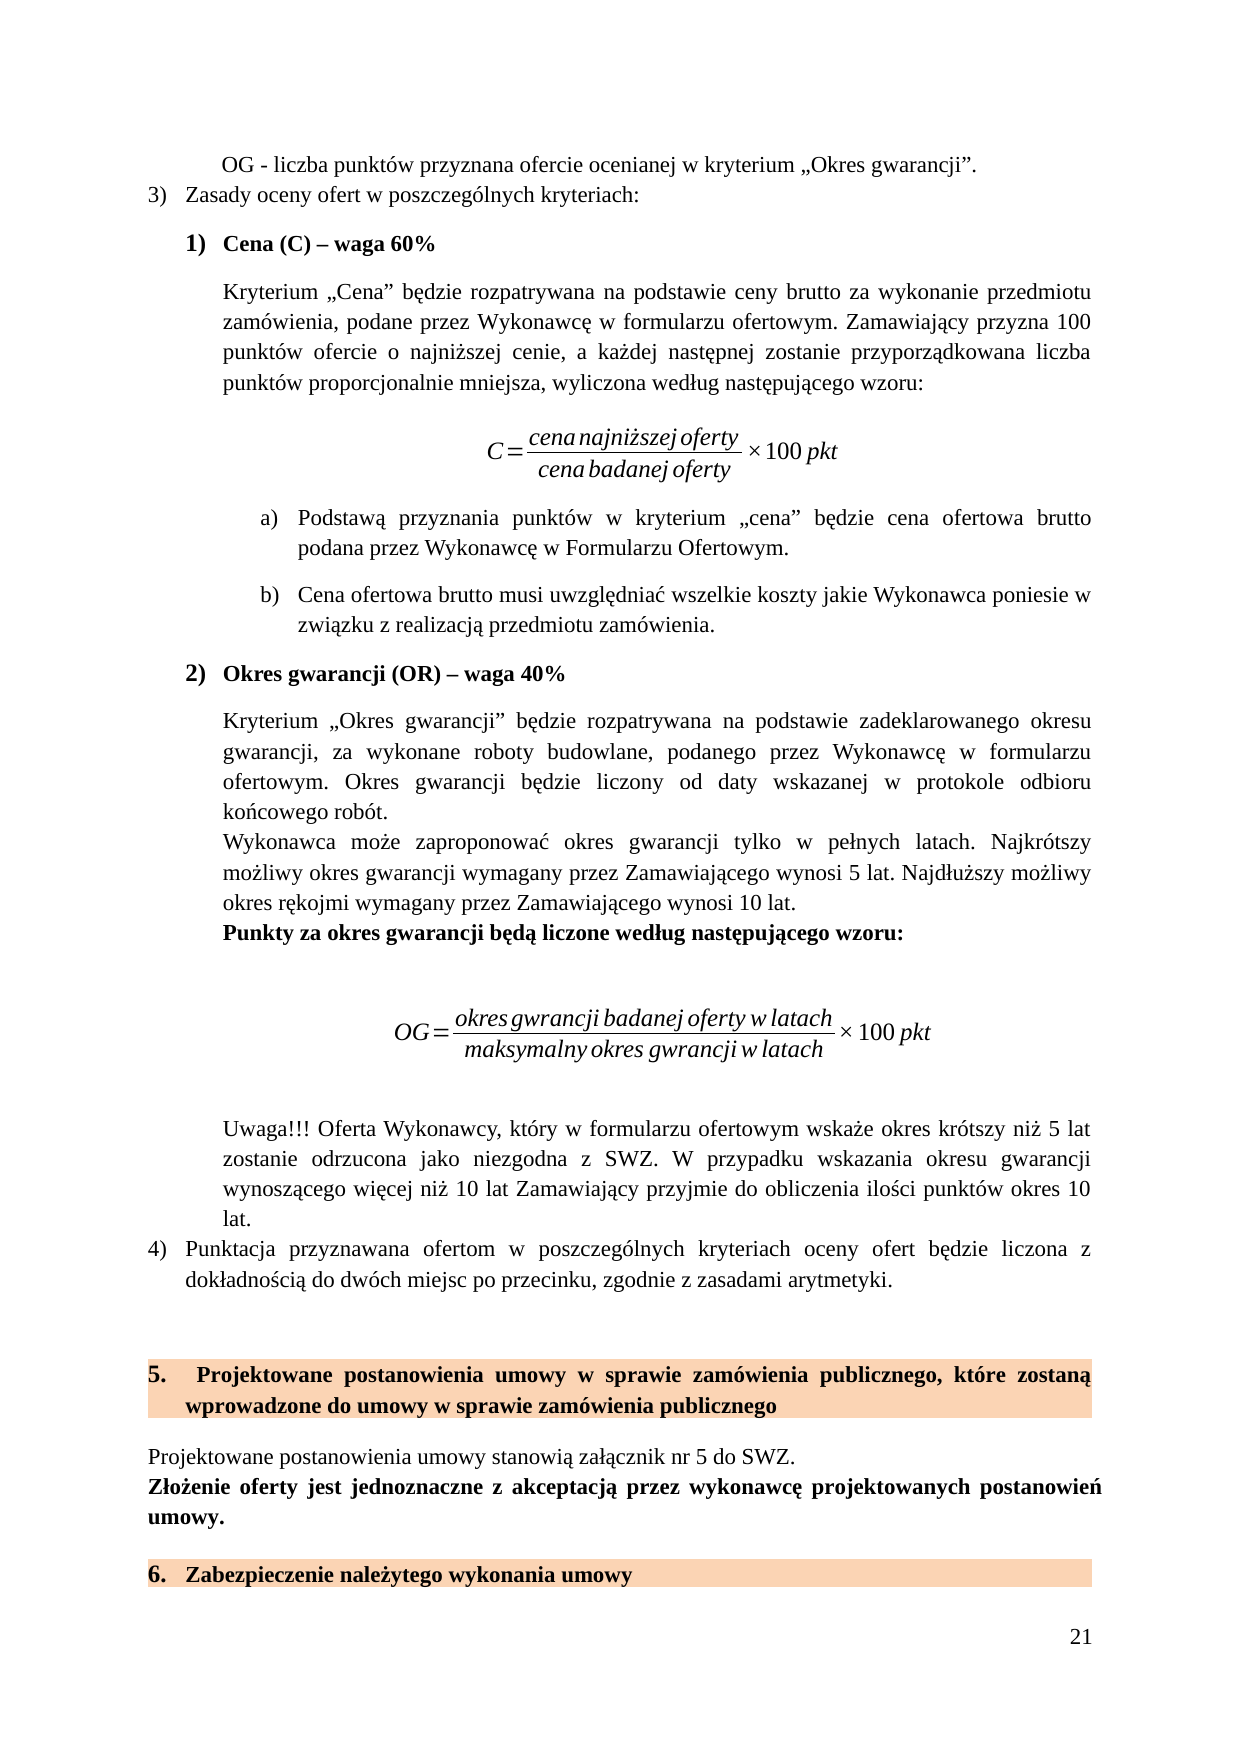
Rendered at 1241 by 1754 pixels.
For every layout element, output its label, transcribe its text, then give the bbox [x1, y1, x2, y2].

text Kryterium „Cena” będzie rozpatrywana na podstawie ceny brutto za wykonanie przedmiotu zamówienia, podane przez Wykonawcę w formularzu ofertowym. Zamawiający przyzna 100 punktów ofercie o najniższej cenie, a każdej następnej zostanie przyporządkowana liczba punktów proporcjonalnie mniejsza, wyliczona według następującego wzoru: [223, 278, 1092, 395]
text OG - liczba punktów przyznana ofercie ocenianej w kryterium „Okres gwarancji”. [221, 151, 1092, 178]
list Projektowane postanowienia umowy w sprawie zamówienia publicznego, które zostaną wprowadzone do umowy w sprawie zamówienia publicznego [148, 1359, 1092, 1418]
list Okres gwarancji (OR) – waga 40% [185, 658, 1092, 687]
text Kryterium „Okres gwarancji” będzie rozpatrywana na podstawie zadeklarowanego okresu gwarancji, za wykonane roboty budowlane, podanego przez Wykonawcę w formularzu ofertowym. Okres gwarancji będzie liczony od daty wskazanej w protokole odbioru końcowego robót. [223, 708, 1092, 824]
text Złożenie oferty jest jednoznaczne z akceptacją przez wykonawcę projektowanych postanowień umowy. [148, 1473, 1104, 1530]
list Podstawą przyznania punktów w kryterium „cena” będzie cena ofertowa brutto podana przez Wykonawcę w Formularzu Ofertowym. [260, 504, 1092, 560]
list Punktacja przyznawana ofertom w poszczególnych kryteriach oceny ofert będzie liczona z dokładnością do dwóch miejsc po przecinku, zgodnie z zasadami arytmetyki. [148, 1235, 1092, 1292]
text Punkty za okres gwarancji będą liczone według następującego wzoru: [223, 919, 1092, 945]
list Zabezpieczenie należytego wykonania umowy [148, 1559, 1092, 1587]
list Cena ofertowa brutto musi uwzględniać wszelkie koszty jakie Wykonawca poniesie w związku z realizacją przedmiotu zamówienia. [260, 581, 1092, 637]
text Wykonawca może zaproponować okres gwarancji tylko w pełnych latach. Najkrótszy możliwy okres gwarancji wymagany przez Zamawiającego wynosi 5 lat. Najdłuższy możliwy okres rękojmi wymagany przez Zamawiającego wynosi 10 lat. [223, 828, 1092, 915]
list Cena (C) – waga 60% [185, 228, 1092, 257]
list Zasady oceny ofert w poszczególnych kryteriach: [148, 181, 1092, 208]
text Projektowane postanowienia umowy stanowią załącznik nr 5 do SWZ. [148, 1443, 1104, 1469]
text Uwaga!!! Oferta Wykonawcy, który w formularzu ofertowym wskaże okres krótszy niż 5 lat zostanie odrzucona jako niezgodna z SWZ. W przypadku wskazania okresu gwarancji wynoszącego więcej niż 10 lat Zamawiający przyjmie do obliczenia ilości punktów okres 10 lat. [223, 1114, 1092, 1232]
